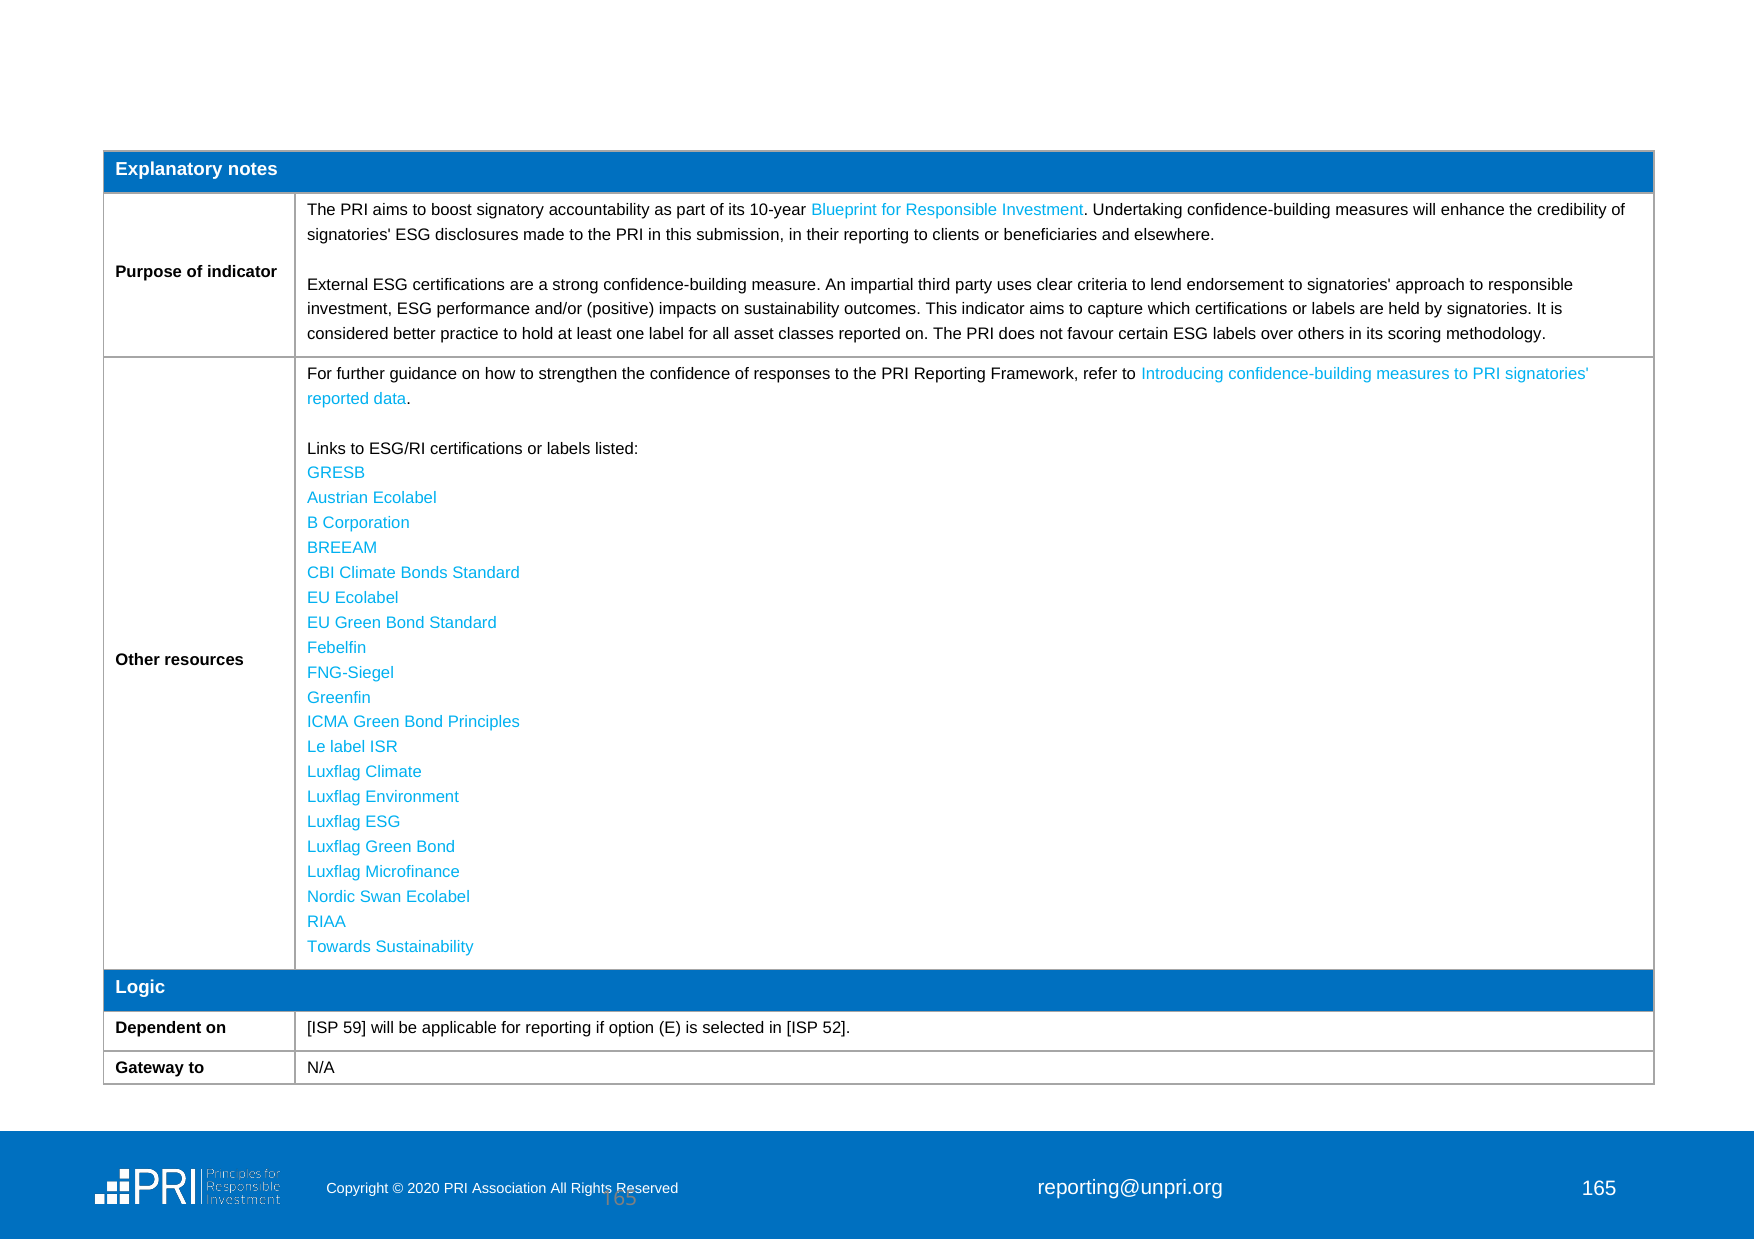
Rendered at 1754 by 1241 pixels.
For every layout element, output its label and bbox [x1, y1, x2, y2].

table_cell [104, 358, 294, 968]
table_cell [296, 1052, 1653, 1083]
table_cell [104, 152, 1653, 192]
picture [373, 492, 382, 503]
picture [92, 1166, 282, 1207]
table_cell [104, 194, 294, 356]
picture [335, 592, 344, 603]
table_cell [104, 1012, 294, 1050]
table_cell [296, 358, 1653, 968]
picture [386, 617, 394, 628]
picture [448, 716, 454, 727]
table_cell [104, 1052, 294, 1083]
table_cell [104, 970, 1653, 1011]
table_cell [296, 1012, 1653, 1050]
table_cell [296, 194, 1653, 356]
